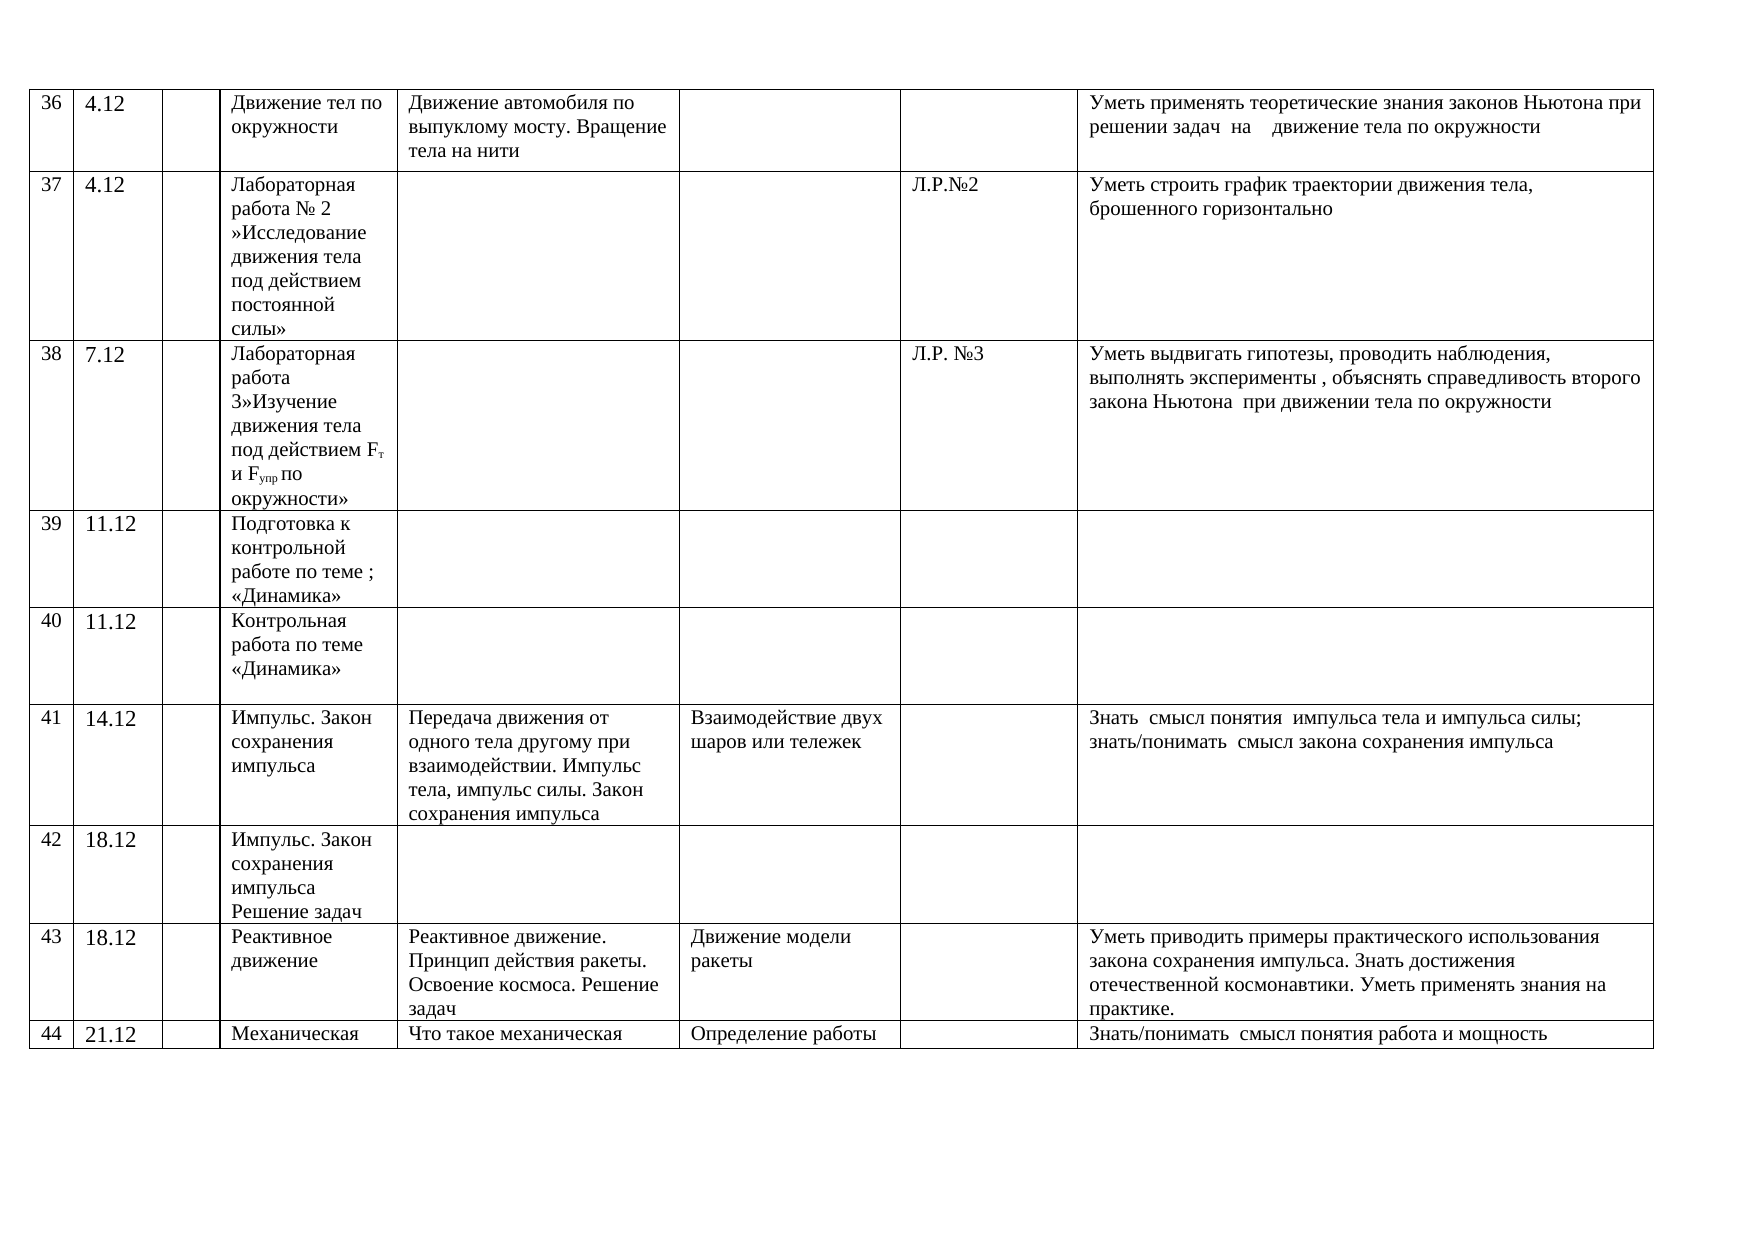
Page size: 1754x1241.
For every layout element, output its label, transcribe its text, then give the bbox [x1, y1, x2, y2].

table_cell [398, 511, 679, 607]
table_cell Импульс. Закон сохранения импульса Решение задач [221, 826, 397, 923]
table_cell [1078, 608, 1653, 704]
table_cell 44 [30, 1021, 73, 1047]
table_cell Реактивное движение [221, 924, 397, 1020]
table_cell [680, 511, 900, 607]
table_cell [221, 1021, 397, 1047]
table_cell Уметь применять теоретические знания законов Ньютона при решении задач на движение тела по окружности [1078, 90, 1653, 171]
table_cell 40 [30, 608, 73, 704]
table_cell Л.Р.№2 [901, 172, 1077, 340]
table_cell Уметь строить график траектории движения тела, брошенного горизонтально [1078, 172, 1653, 340]
table_cell 21.12 [74, 1021, 162, 1047]
table_cell Движение тел по окружности [221, 90, 397, 171]
table_cell Уметь приводить примеры практического использования закона сохранения импульса. Знать достижения отечественной космонавтики. Уметь применять знания на практике. [1078, 924, 1653, 1020]
table_cell 4.12 [74, 172, 162, 340]
table_cell 18.12 [74, 924, 162, 1020]
table_cell Контрольная работа по теме «Динамика» [221, 608, 397, 704]
table_cell 42 [30, 826, 73, 923]
table_cell Подготовка к контрольной работе по теме ; «Динамика» [221, 511, 397, 607]
table_cell [680, 826, 900, 923]
table_cell [901, 826, 1077, 923]
table_cell [901, 1021, 1077, 1047]
table_cell 4.12 [74, 90, 162, 171]
table_cell Реактивное движение. Принцип действия ракеты. Освоение космоса. Решение задач [398, 924, 679, 1020]
table_cell Движение автомобиля по выпуклому мосту. Вращение тела на нити [398, 90, 679, 171]
table_cell [163, 826, 219, 923]
table_cell Знать смысл понятия импульса тела и импульса силы; знать/понимать смысл закона сохранения импульса [1078, 705, 1653, 825]
table_cell [398, 826, 679, 923]
table_cell [901, 511, 1077, 607]
table_cell [901, 924, 1077, 1020]
table_cell [163, 705, 219, 825]
table_cell 37 [30, 172, 73, 340]
table_cell Импульс. Закон сохранения импульса [221, 705, 397, 825]
table_cell 39 [30, 511, 73, 607]
table_cell Движение модели ракеты [680, 924, 900, 1020]
table_cell [398, 341, 679, 509]
table_cell [163, 90, 219, 171]
table_cell [680, 341, 900, 509]
table_cell Передача движения от одного тела другому при взаимодействии. Импульс тела, импульс силы. Закон сохранения импульса [398, 705, 679, 825]
table_cell [680, 90, 900, 171]
table_cell [163, 172, 219, 340]
table_cell 7.12 [74, 341, 162, 509]
table_cell 36 [30, 90, 73, 171]
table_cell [680, 1021, 900, 1047]
table_cell 41 [30, 705, 73, 825]
table_cell [163, 341, 219, 509]
table_cell 38 [30, 341, 73, 509]
table_cell [163, 1021, 219, 1047]
table_cell [398, 608, 679, 704]
table_cell 11.12 [74, 511, 162, 607]
table_cell [1078, 511, 1653, 607]
table_cell [163, 924, 219, 1020]
table_cell [398, 172, 679, 340]
table_cell 14.12 [74, 705, 162, 825]
table_cell [163, 511, 219, 607]
table_cell 18.12 [74, 826, 162, 923]
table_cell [1078, 1021, 1653, 1047]
table_cell Лабораторная работа № 2 »Исследование движения тела под действием постоянной силы» [221, 172, 397, 340]
table_cell Лабораторная работа 3»Изучение движения тела под действием Fт и Fупр по окружности» [221, 341, 397, 509]
table_cell 43 [30, 924, 73, 1020]
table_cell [398, 1021, 679, 1047]
table_cell Взаимодействие двух шаров или тележек [680, 705, 900, 825]
table_cell Уметь выдвигать гипотезы, проводить наблюдения, выполнять эксперименты , объяснять справедливость второго закона Ньютона при движении тела по окружности [1078, 341, 1653, 509]
table_cell [680, 608, 900, 704]
table_cell 11.12 [74, 608, 162, 704]
table_cell Л.Р. №3 [901, 341, 1077, 509]
table_cell [901, 705, 1077, 825]
table_cell [163, 608, 219, 704]
table_cell [901, 608, 1077, 704]
table_cell [680, 172, 900, 340]
table_cell [901, 90, 1077, 171]
table_cell [1078, 826, 1653, 923]
